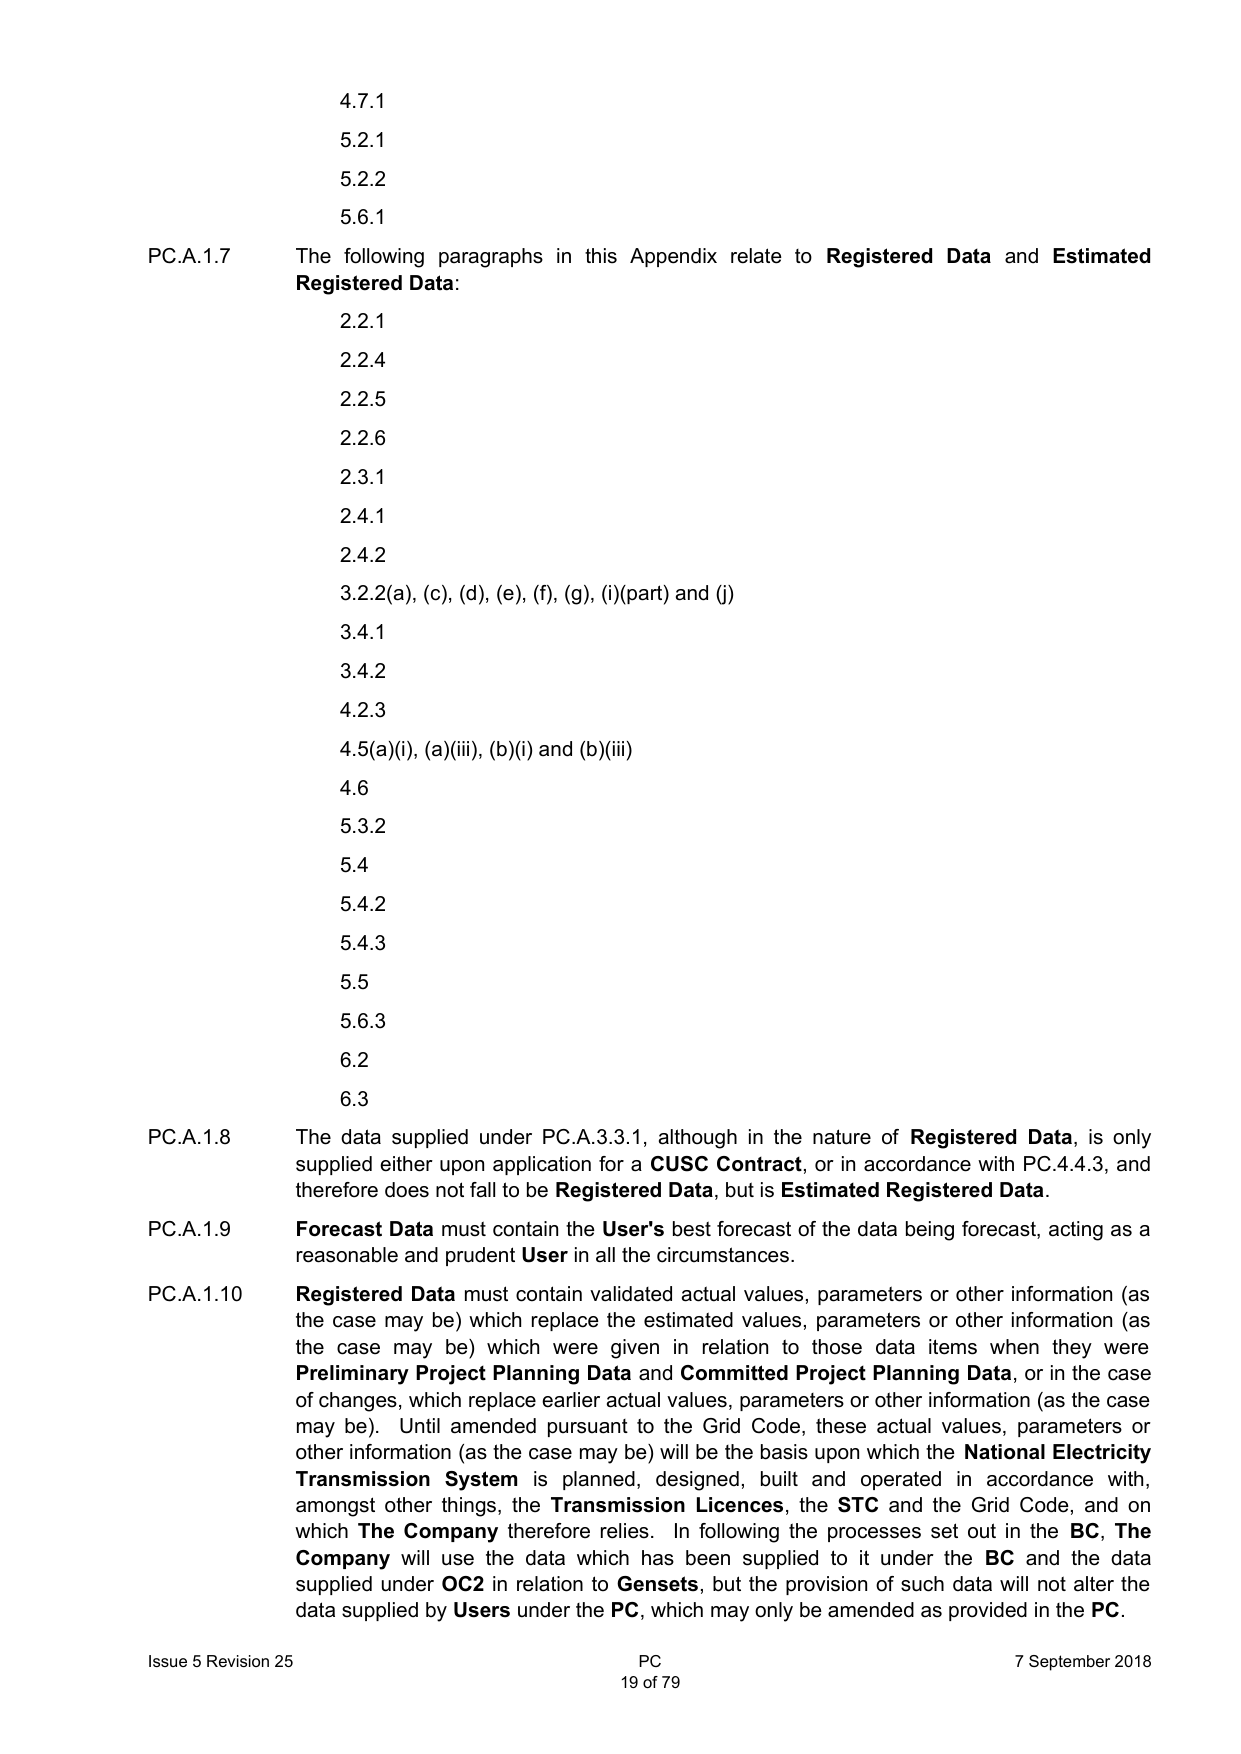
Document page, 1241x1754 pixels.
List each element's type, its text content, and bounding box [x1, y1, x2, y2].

text 5.2.2 [295, 166, 1152, 190]
text 5.4 [295, 853, 1152, 877]
text 2.3.1 [295, 465, 1152, 489]
text 2.4.1 [295, 503, 1152, 527]
text 5.6.3 [295, 1009, 1152, 1033]
text PC.A.1.9 Forecast Data must contain the User's best forecast of the data being forecast, acting as a reasonable and prudent User in all the circumstances. [148, 1217, 1152, 1267]
text 5.3.2 [295, 814, 1152, 838]
text 5.4.3 [295, 931, 1152, 955]
text 5.5 [295, 970, 1152, 994]
text 3.4.2 [295, 659, 1152, 683]
text 5.2.1 [295, 127, 1152, 151]
text 2.2.5 [295, 387, 1152, 411]
text 6.3 [295, 1086, 1152, 1110]
text 6.2 [295, 1047, 1152, 1071]
text 4.5(a)(i), (a)(iii), (b)(i) and (b)(iii) [295, 737, 1152, 761]
text 2.2.1 [295, 309, 1152, 333]
text 2.2.4 [295, 348, 1152, 372]
text 4.2.3 [295, 698, 1152, 722]
text 3.4.1 [295, 620, 1152, 644]
text 5.4.2 [295, 892, 1152, 916]
text 2.2.6 [295, 426, 1152, 450]
text PC.A.1.7 The following paragraphs in this Appendix relate to Registered Data and Estimated Registered Data: [148, 244, 1152, 294]
text 5.6.1 [295, 205, 1152, 229]
text 2.4.2 [295, 542, 1152, 566]
text 4.6 [295, 776, 1152, 799]
text 4.7.1 [295, 89, 1152, 113]
text PC.A.1.10 Registered Data must contain validated actual values, parameters or other information (as the case may be) which replace the estimated values, parameters or other information (as the case may be) which were given in relation to those data items when they were Preliminary Project Planning Data and Committed Project Planning Data, or in the case of changes, which replace earlier actual values, parameters or other information (as the case may be). Until amended pursuant to the Grid Code, these actual values, parameters or other information (as the case may be) will be the basis upon which the National Electricity Transmission System is planned, designed, built and operated in accordance with, amongst other things, the Transmission Licences, the STC and the Grid Code, and on which The Company therefore relies. In following the processes set out in the BC, The Company will use the data which has been supplied to it under the BC and the data supplied under OC2 in relation to Gensets, but the provision of such data will not alter the data supplied by Users under the PC, which may only be amended as provided in the PC. [148, 1282, 1152, 1622]
text PC.A.1.8 The data supplied under PC.A.3.3.1, although in the nature of Registered Data, is only supplied either upon application for a CUSC Contract, or in accordance with PC.4.4.3, and therefore does not fall to be Registered Data, but is Estimated Registered Data. [148, 1125, 1152, 1202]
text 3.2.2(a), (c), (d), (e), (f), (g), (i)(part) and (j) [295, 581, 1152, 605]
